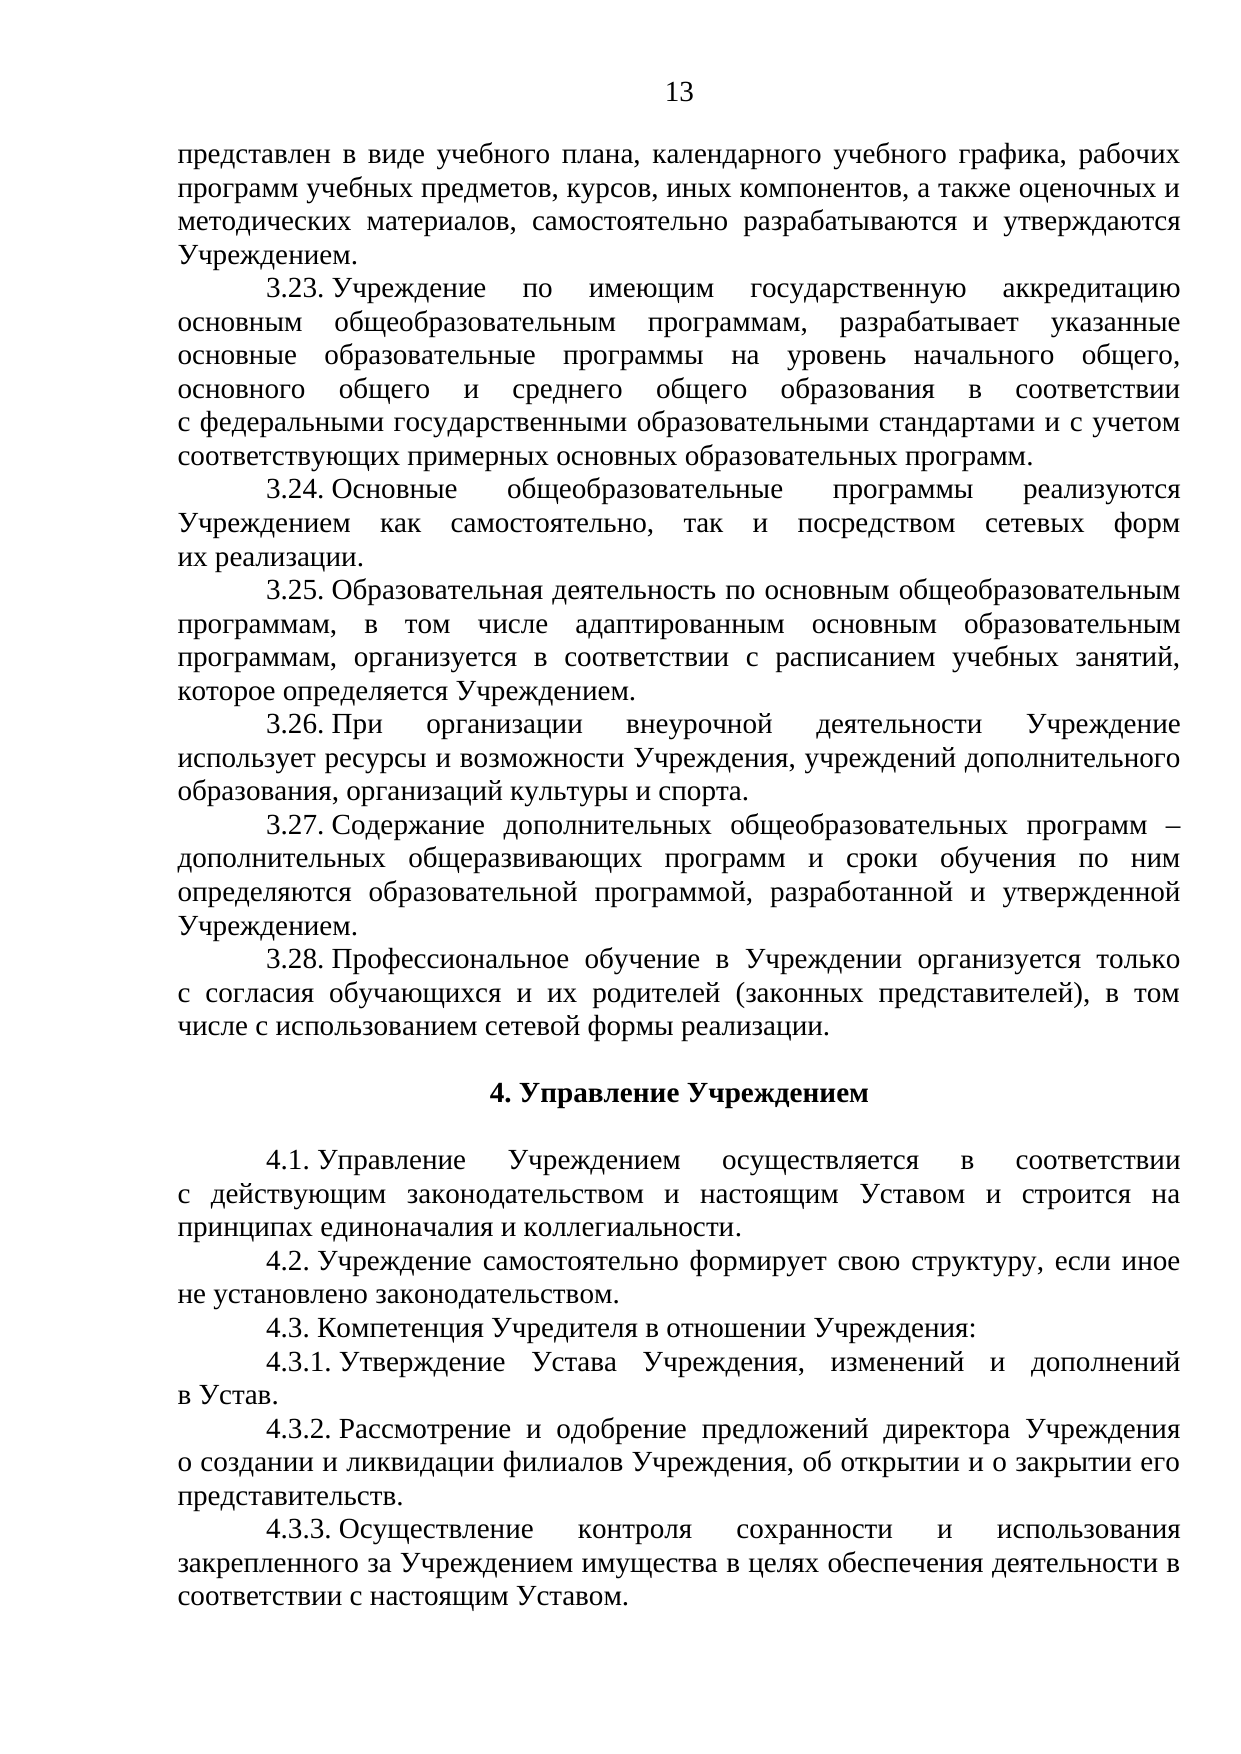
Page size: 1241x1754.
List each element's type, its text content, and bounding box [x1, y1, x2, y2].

list Учреждение самостоятельно формирует свою структуру, если иное не установлено законодательством. [177, 1243, 1181, 1310]
list Учреждение по имеющим государственную аккредитацию основным общеобразовательным программам, разрабатывает указанные основные образовательные программы на уровень начального общего, основного общего и среднего общего образования в соответствии с федеральными государственными образовательными стандартами и с учетом соответствующих примерных основных образовательных программ. [177, 270, 1181, 472]
list Содержание дополнительных общеобразовательных программ –дополнительных общеразвивающих программ и сроки обучения по ним определяются образовательной программой, разработанной и утвержденной Учреждением. [177, 807, 1181, 941]
list Профессиональное обучение в Учреждении организуется только с согласия обучающихся и их родителей (законных представителей), в том числе с использованием сетевой формы реализации. [177, 941, 1181, 1042]
list Компетенция Учредителя в отношении Учреждения: [177, 1310, 1181, 1344]
list При организации внеурочной деятельности Учреждение использует ресурсы и возможности Учреждения, учреждений дополнительного образования, организаций культуры и спорта. [177, 706, 1181, 807]
list Образовательная деятельность по основным общеобразовательным программам, в том числе адаптированным основным образовательным программам, организуется в соответствии с расписанием учебных занятий, которое определяется Учреждением. [177, 572, 1181, 706]
list Управление Учреждением осуществляется в соответствии с действующим законодательством и настоящим Уставом и строится на принципах единоначалия и коллегиальности. [177, 1142, 1181, 1243]
list Основные общеобразовательные программы реализуются Учреждением как самостоятельно, так и посредством сетевых форм их реализации. [177, 472, 1181, 572]
list Утверждение Устава Учреждения, изменений и дополнений в Устав. [177, 1344, 1181, 1411]
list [177, 136, 1181, 270]
list Рассмотрение и одобрение предложений директора Учреждения о создании и ликвидации филиалов Учреждения, об открытии и о закрытии его представительств. [177, 1411, 1181, 1511]
list Осуществление контроля сохранности и использования закрепленного за Учреждением имущества в целях обеспечения деятельности в соответствии с настоящим Уставом. [177, 1511, 1181, 1612]
list Управление Учреждением [177, 1075, 1181, 1109]
